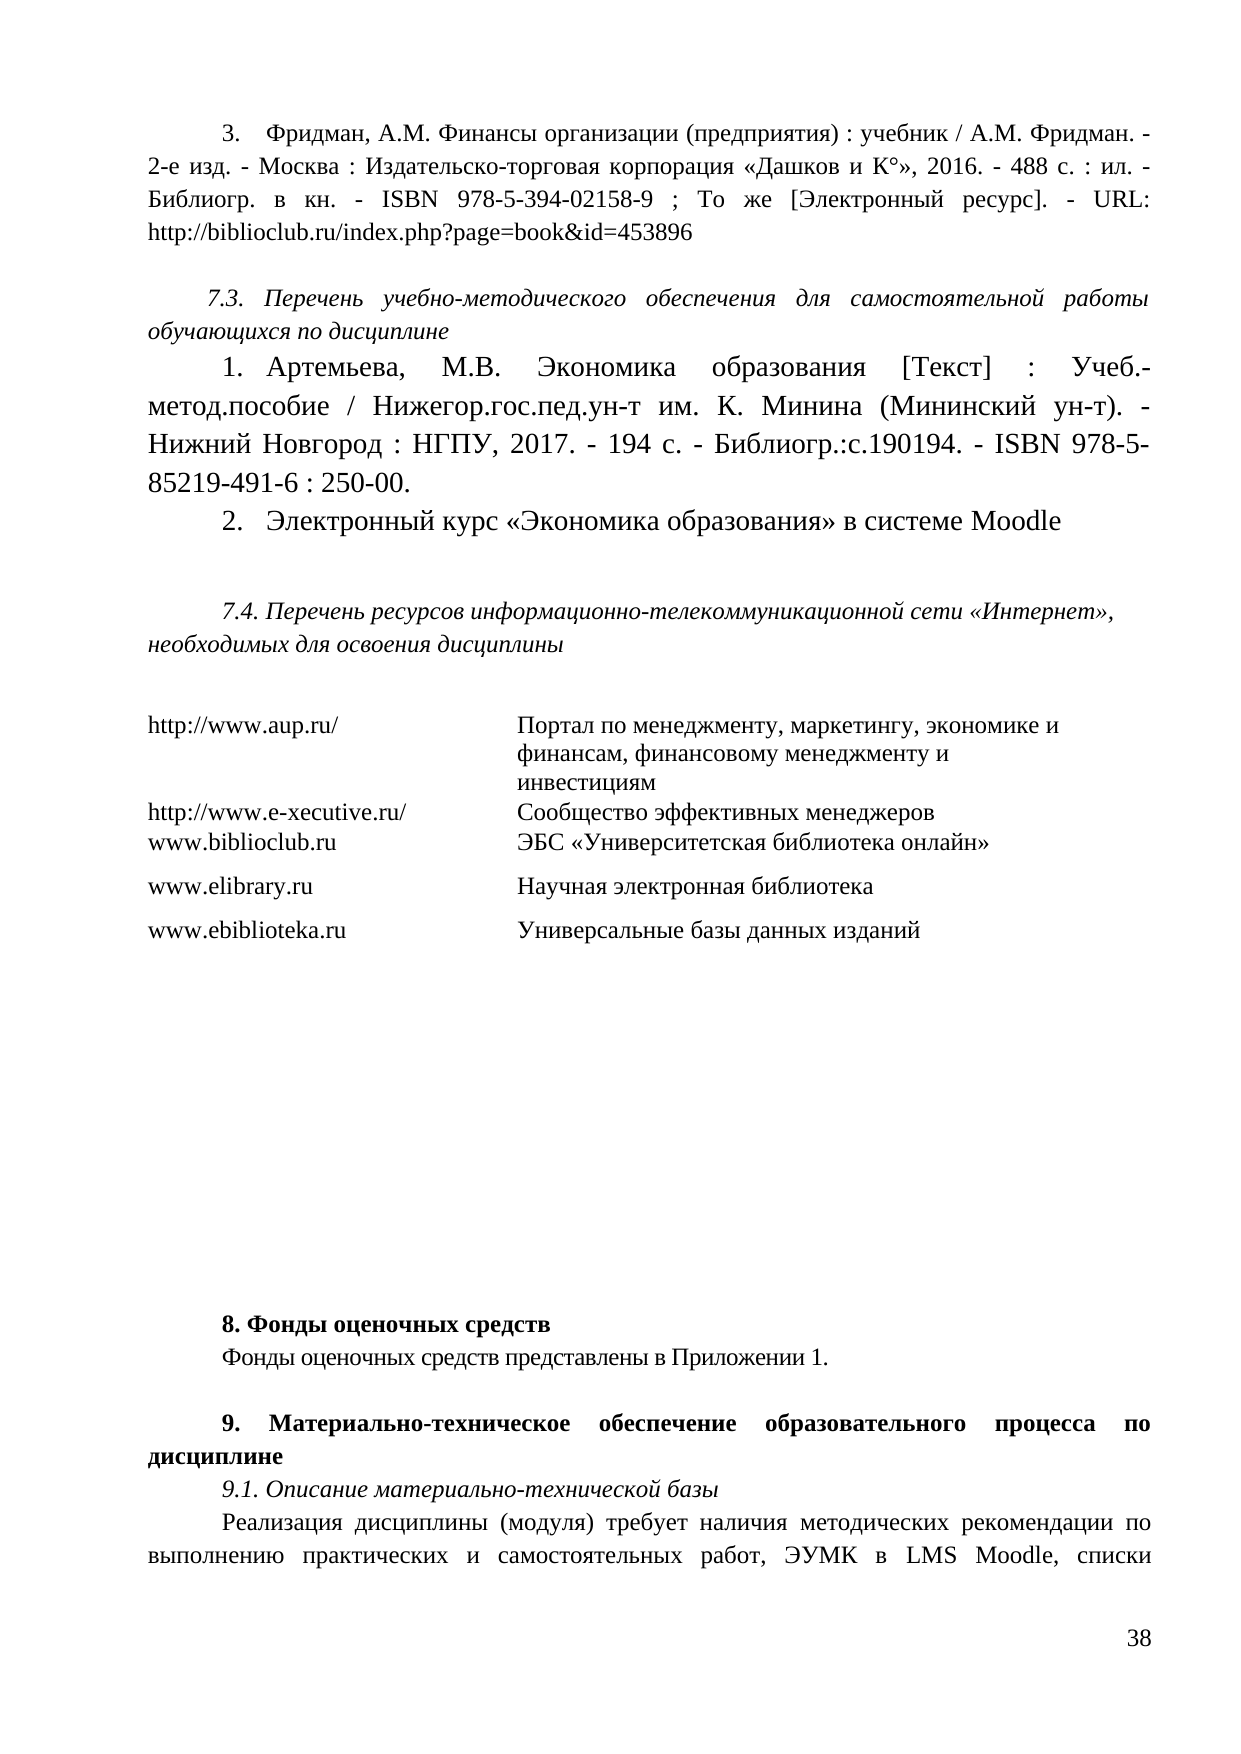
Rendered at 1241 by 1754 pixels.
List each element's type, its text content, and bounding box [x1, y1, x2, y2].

table_cell www.elibrary.ru [136, 871, 506, 915]
list Артемьева, М.В. Экономика образования [Текст] : Учеб.-метод.пособие / Нижегор.гос.пед.ун-т им. К. Минина (Мининский ун-т). - Нижний Новгород : НГПУ, 2017. - 194 с. - Библиогр.:с.190194. - ISBN 978-5-85219-491-6 : 250-00. [148, 349, 1152, 498]
text 8. Фонды оценочных средств [148, 1309, 1152, 1337]
text 9.1. Описание материально-технической базы [148, 1474, 1152, 1502]
text 7.4. Перечень ресурсов информационно-телекоммуникационной сети «Интернет», необходимых для освоения дисциплины [148, 596, 1152, 658]
table_header Портал по менеджменту, маркетингу, экономике и финансам, финансовому менеджменту и инвестициям [506, 710, 1071, 797]
table_cell www.biblioclub.ru [136, 828, 506, 871]
table_cell http://www.e-xecutive.ru/ [136, 797, 506, 827]
list Электронный курс «Экономика образования» в системе Moodle [148, 503, 1152, 537]
table_header http://www.aup.ru/ [136, 710, 506, 797]
table_cell ЭБС «Университетская библиотека онлайн» [506, 828, 1071, 871]
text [148, 1507, 1152, 1568]
text Фонды оценочных средств представлены в Приложении 1. [148, 1342, 1152, 1370]
list Фридман, А.М. Финансы организации (предприятия) : учебник / А.М. Фридман. - 2-е изд. - Москва : Издательско-торговая корпорация «Дашков и К°», 2016. - 488 с. : ил. - Библиогр. в кн. - ISBN 978-5-394-02158-9 ; То же [Электронный ресурс]. - URL: http://biblioclub.ru/index.php?page=book&id=453896 [148, 118, 1152, 246]
table_cell Сообщество эффективных менеджеров [506, 797, 1071, 827]
table_cell www.ebiblioteka.ru [136, 915, 506, 975]
table_cell Научная электронная библиотека [506, 871, 1071, 915]
table_cell Универсальные базы данных изданий [506, 915, 1071, 975]
text 7.3. Перечень учебно-методического обеспечения для самостоятельной работы обучающихся по дисциплине [148, 283, 1152, 345]
text 9. Материально-техническое обеспечение образовательного процесса по дисциплине [148, 1408, 1152, 1469]
